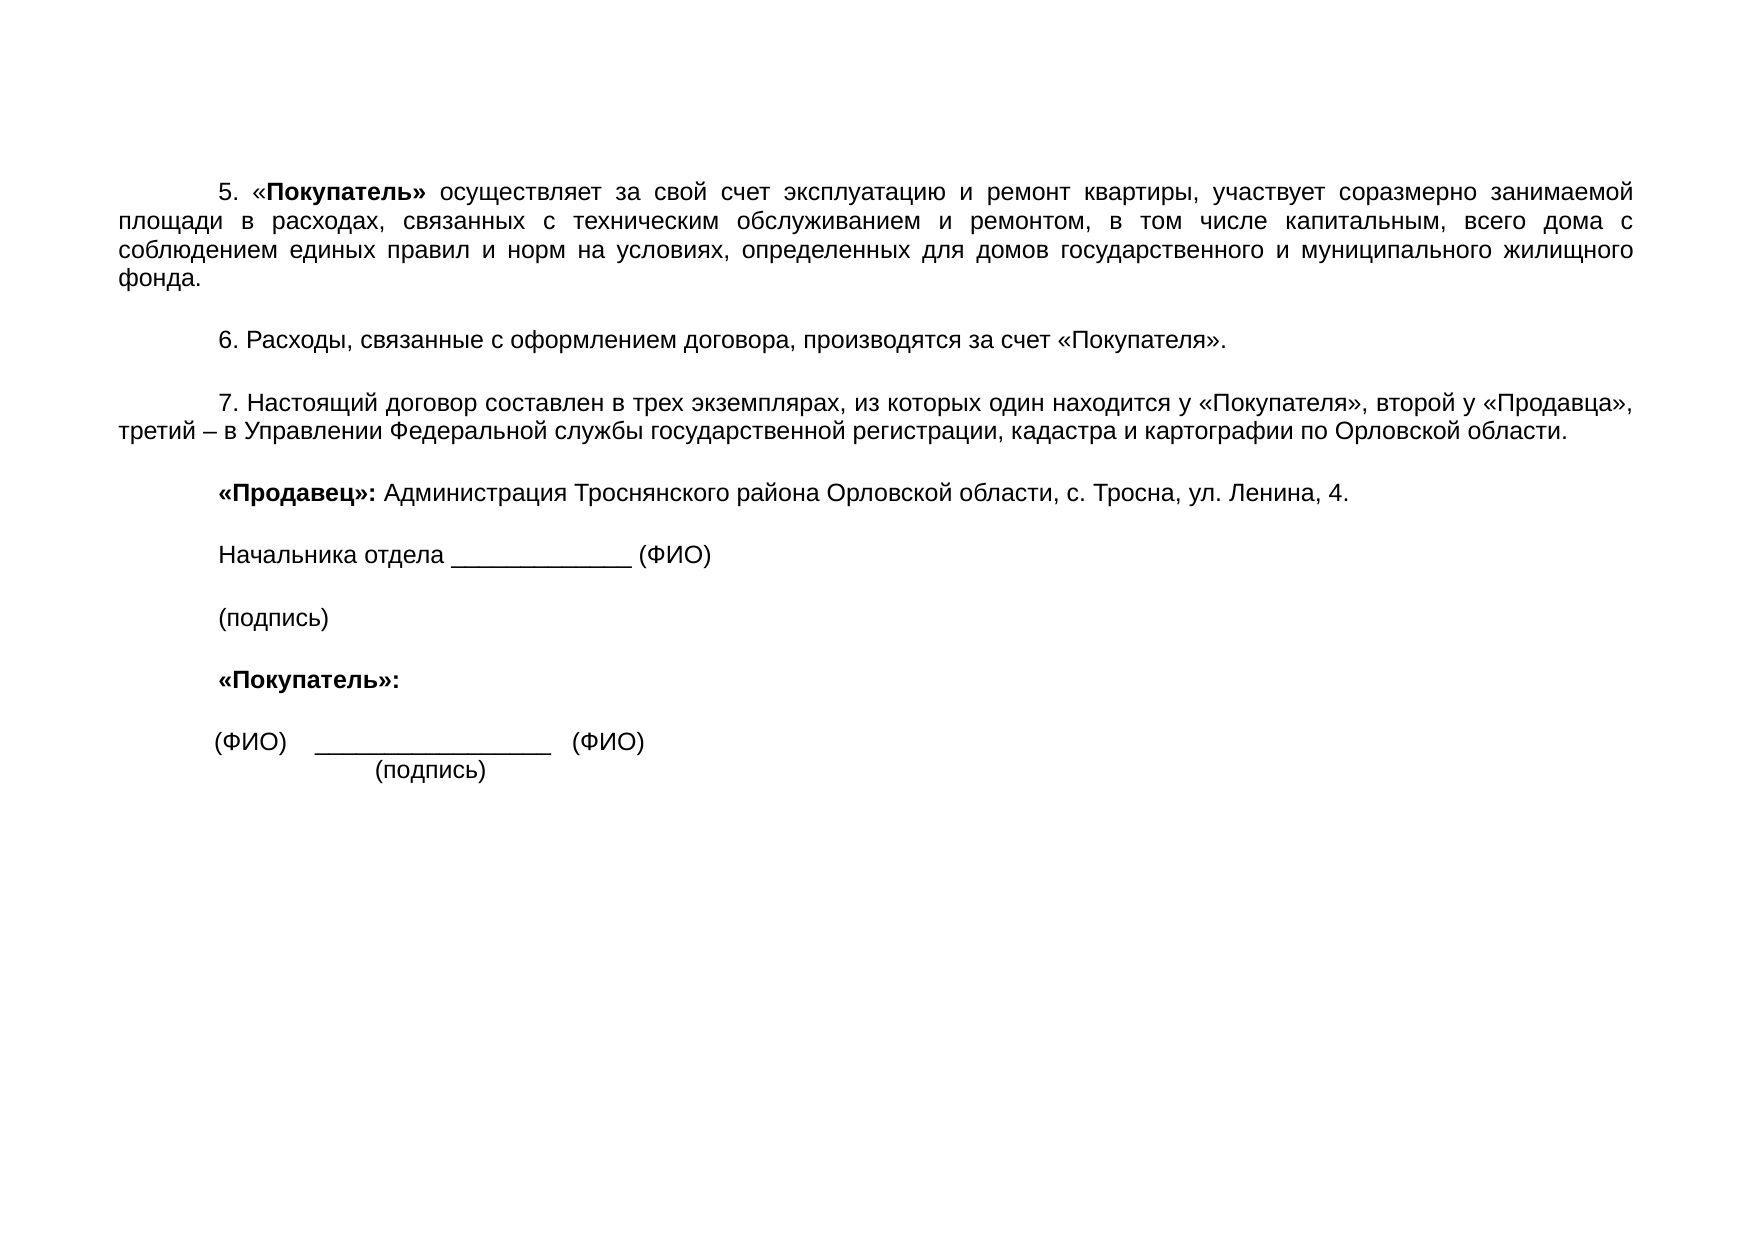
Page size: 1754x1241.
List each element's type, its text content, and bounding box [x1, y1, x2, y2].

text (подпись) [118, 603, 1636, 631]
text Начальника отдела _____________ (ФИО) [118, 541, 1636, 569]
text 7. Настоящий договор составлен в трех экземплярах, из которых один находится у «Покупателя», второй у «Продавца», третий – в Управлении Федеральной службы государственной регистрации, кадастра и картографии по Орловской области. [118, 388, 1636, 445]
text 5. «Покупатель» осуществляет за свой счет эксплуатацию и ремонт квартиры, участвует соразмерно занимаемой площади в расходах, связанных с техническим обслуживанием и ремонтом, в том числе капитальным, всего дома с соблюдением единых правил и норм на условиях, определенных для домов государственного и муниципального жилищного фонда. [118, 177, 1636, 292]
text (ФИО) _________________ (ФИО) [118, 727, 1636, 756]
text «Продавец»: Администрация Троснянского района Орловской области, с. Тросна, ул. Ленина, 4. [118, 478, 1636, 507]
text 6. Расходы, связанные с оформлением договора, производятся за счет «Покупателя». [118, 326, 1636, 354]
text (подпись) [118, 756, 1636, 784]
text «Покупатель»: [118, 665, 1636, 693]
